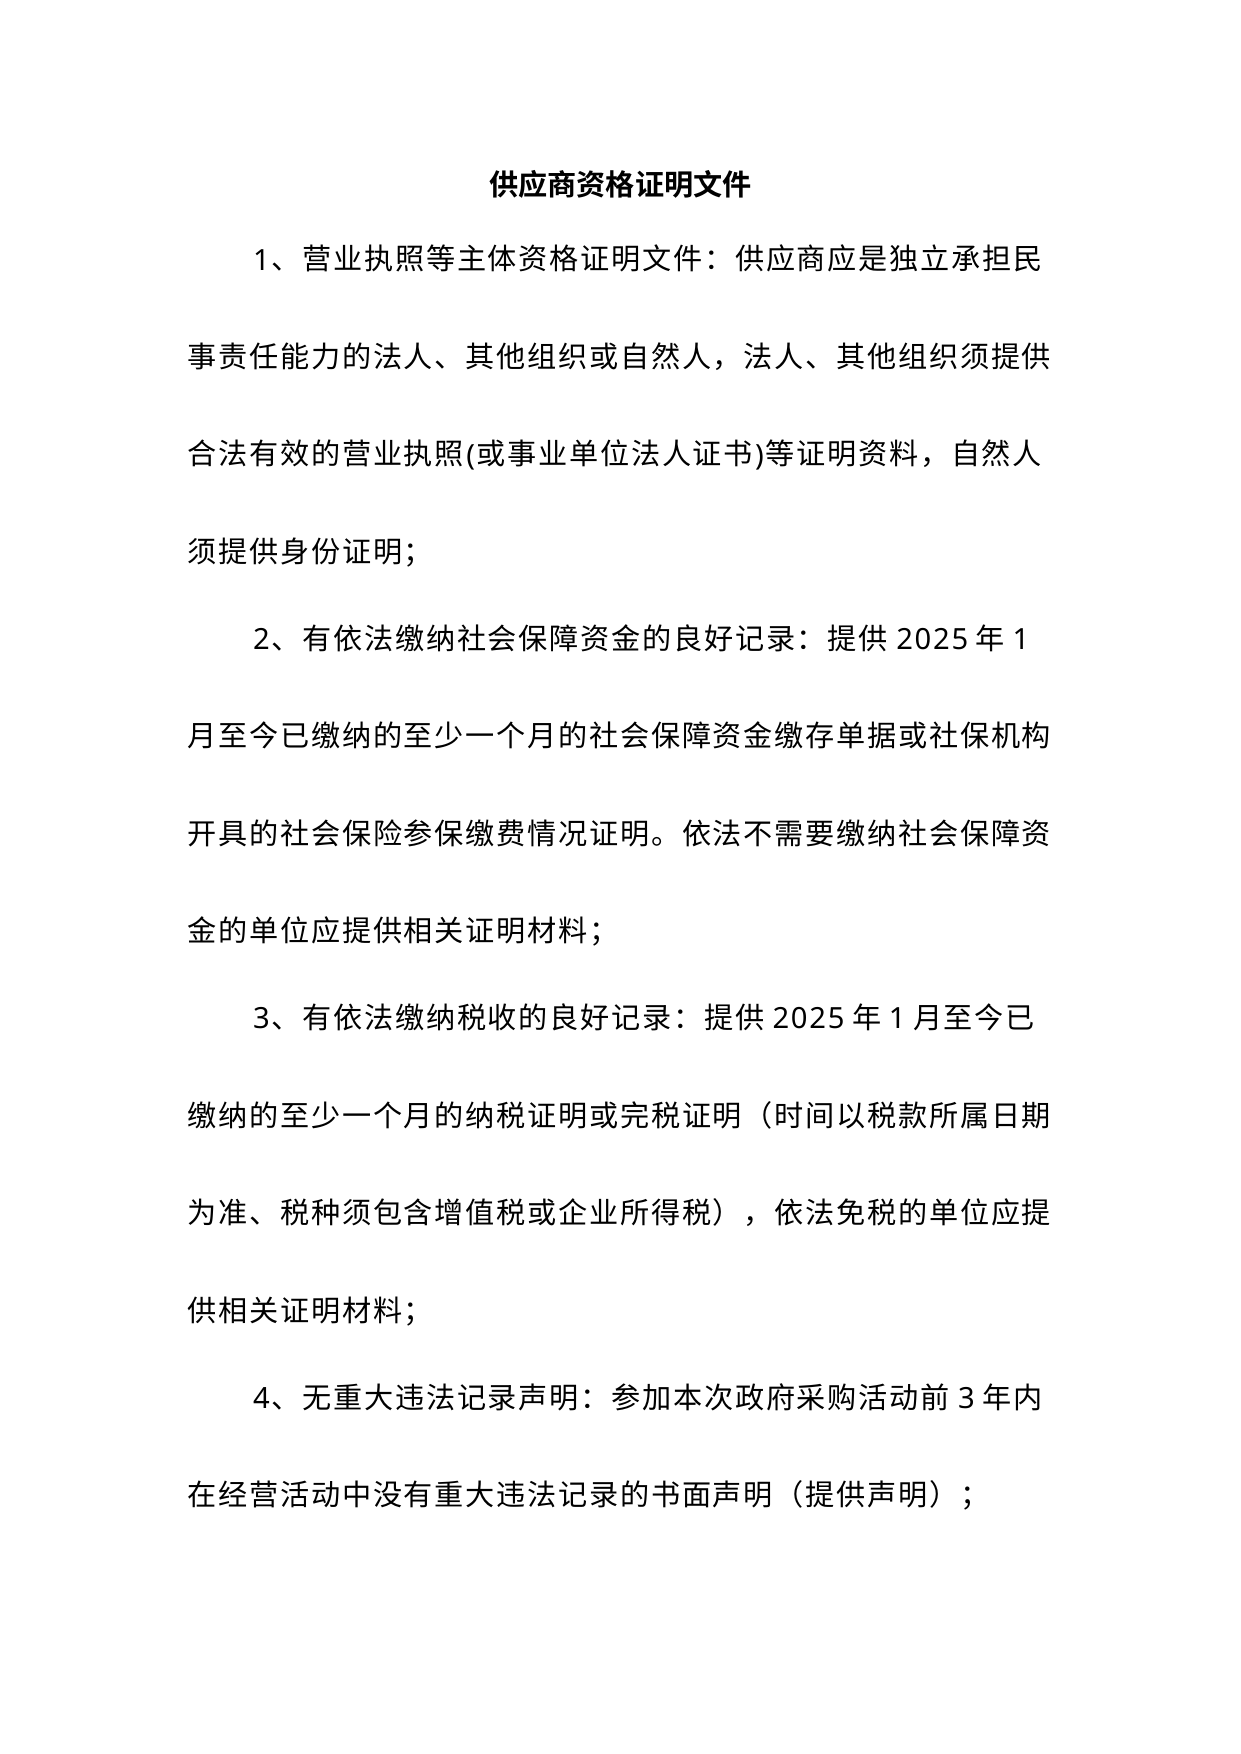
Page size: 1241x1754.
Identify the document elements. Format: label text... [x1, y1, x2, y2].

text 1、营业执照等主体资格证明文件：供应商应是独立承担民事责任能力的法人、其他组织或自然人，法人、其他组织须提供合法有效的营业执照(或事业单位法人证书)等证明资料，自然人须提供身份证明； [187, 226, 1053, 583]
text 3、有依法缴纳税收的良好记录：提供2025年1月至今已缴纳的至少一个月的纳税证明或完税证明（时间以税款所属日期为准、税种须包含增值税或企业所得税），依法免税的单位应提供相关证明材料； [187, 984, 1053, 1342]
text 2、有依法缴纳社会保障资金的良好记录：提供2025年1月至今已缴纳的至少一个月的社会保障资金缴存单据或社保机构开具的社会保险参保缴费情况证明。依法不需要缴纳社会保障资金的单位应提供相关证明材料； [187, 605, 1053, 962]
text 4、无重大违法记录声明：参加本次政府采购活动前3年内在经营活动中没有重大违法记录的书面声明（提供声明）； [187, 1364, 1053, 1526]
text 供应商资格证明文件 [187, 162, 1053, 204]
